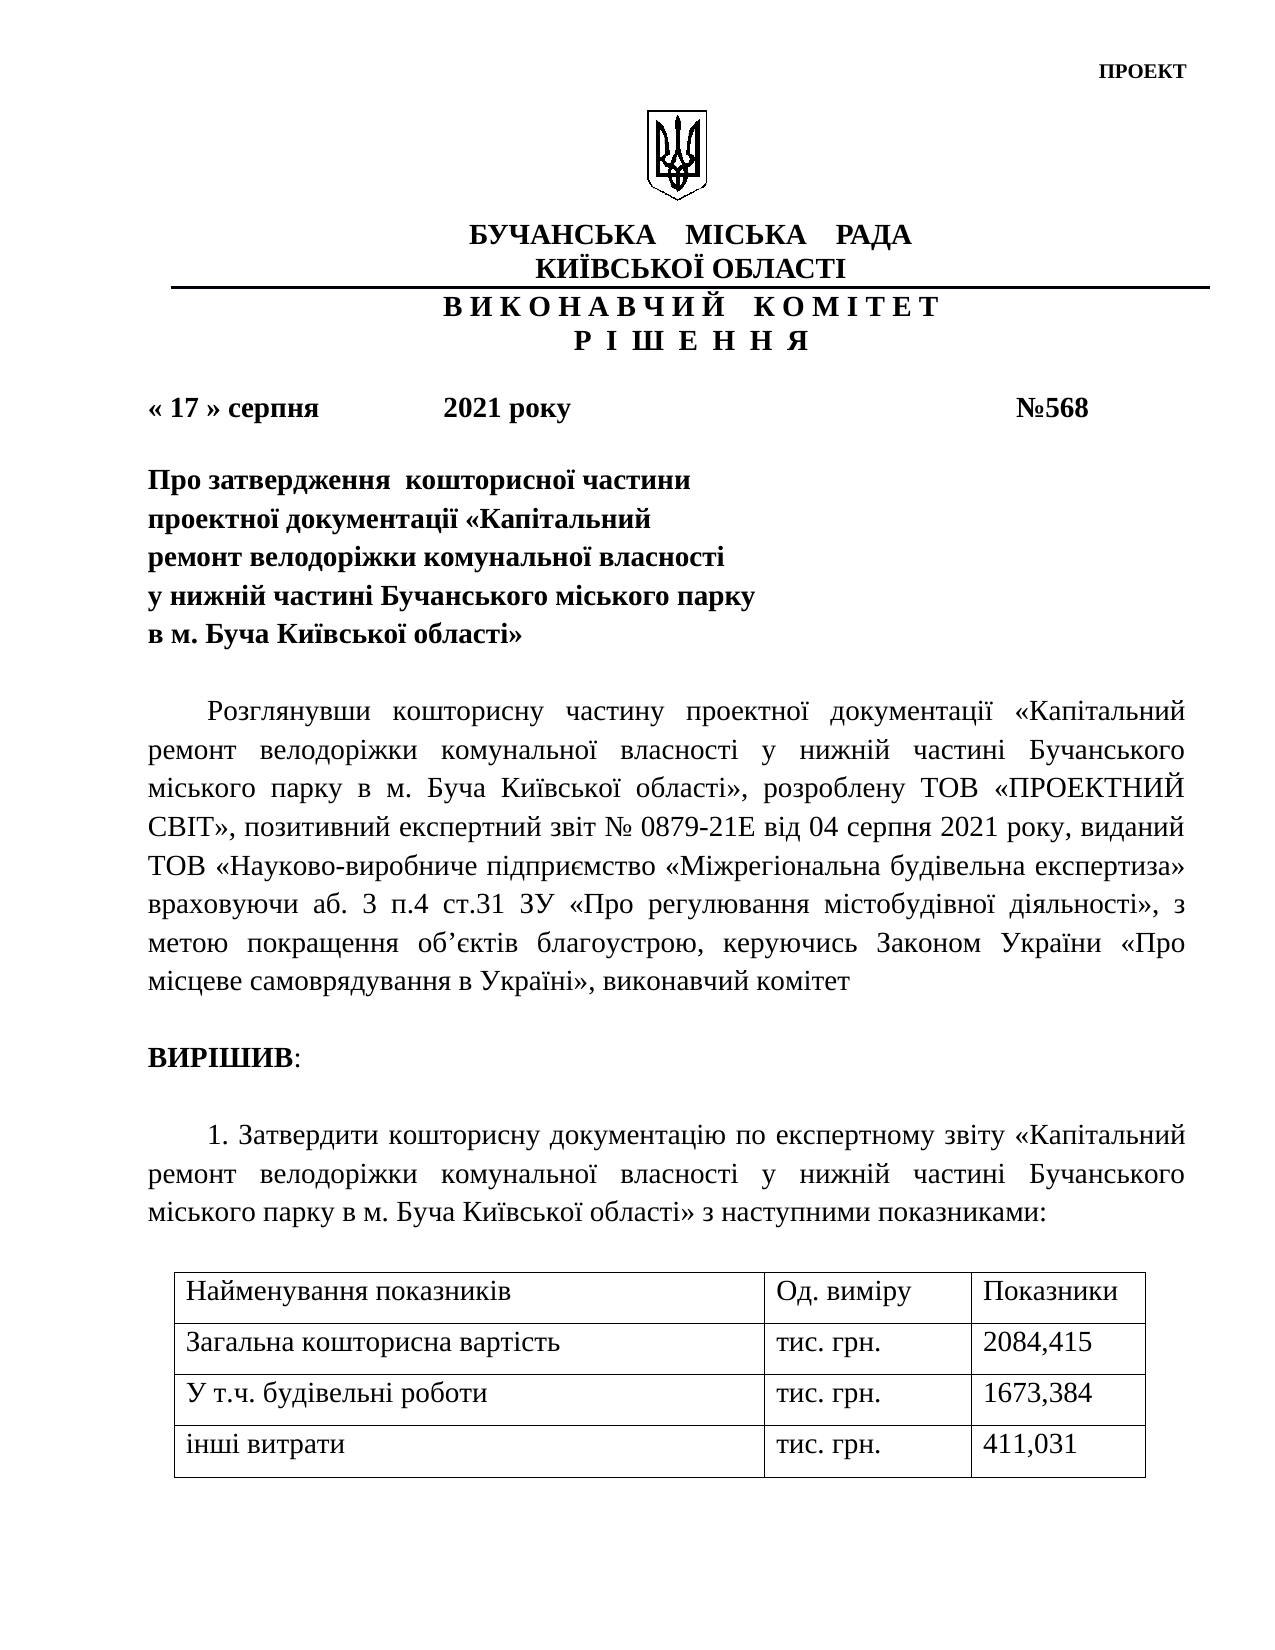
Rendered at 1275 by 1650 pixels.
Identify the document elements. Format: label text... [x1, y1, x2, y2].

table_cell тис. грн. [765, 1426, 971, 1477]
table_cell Загальна кошторисна вартість [175, 1324, 764, 1374]
text КИЇВСЬКОЇ ОБЛАСТІ [171, 251, 1210, 286]
table_header Найменування показників [175, 1273, 764, 1323]
table_header Показники [972, 1273, 1145, 1323]
table_cell 2084,415 [972, 1324, 1145, 1374]
table_header Од. виміру [765, 1273, 971, 1323]
table_cell 1673,384 [972, 1375, 1145, 1425]
text ПРОЕКТ [148, 59, 1186, 83]
table_cell інші витрати [175, 1426, 764, 1477]
table_cell тис. грн. [765, 1324, 971, 1374]
text БУЧАНСЬКА МІСЬКА РАДА [148, 217, 1186, 251]
text Р І Ш Е Н Н Я [148, 323, 1186, 357]
text Розглянувши кошторисну частину проектної документації «Капітальний ремонт велодоріжки комунальної власності у нижній частині Бучанського міського парку в м. Буча Київської області», розроблену ТОВ «ПРОЕКТНИЙ СВІТ», позитивний експертний звіт № 0879-21Е від 04 серпня 2021 року, виданий ТОВ «Науково-виробниче підприємство «Міжрегіональна будівельна експертиза» враховуючи аб. 3 п.4 ст.31 ЗУ «Про регулювання містобудівної діяльності», з метою покращення об’єктів благоустрою, керуючись Законом України «Про місцеве самоврядування в Україні», виконавчий комітет [148, 693, 1186, 997]
table_cell У т.ч. будівельні роботи [175, 1375, 764, 1425]
text 1. Затвердити кошторисну документацію по експертному звіту «Капітальний ремонт велодоріжки комунальної власності у нижній частині Бучанського міського парку в м. Буча Київської області» з наступними показниками: [148, 1117, 1186, 1228]
text ВИРІШИВ: [148, 1040, 1186, 1074]
text у нижній частині Бучанського міського парку [148, 578, 1186, 611]
text « 17 » серпня 2021 року №568 [148, 390, 1186, 424]
text В И К О Н А В Ч И Й К О М І Т Е Т [148, 289, 1186, 323]
text проектної документації «Капітальний [148, 501, 1186, 534]
table_cell 411,031 [972, 1426, 1145, 1477]
text Про затвердження кошторисної частини [148, 462, 1186, 496]
table_cell тис. грн. [765, 1375, 971, 1425]
text в м. Буча Київської області» [148, 616, 1186, 650]
text ремонт велодоріжки комунальної власності [148, 539, 1186, 573]
